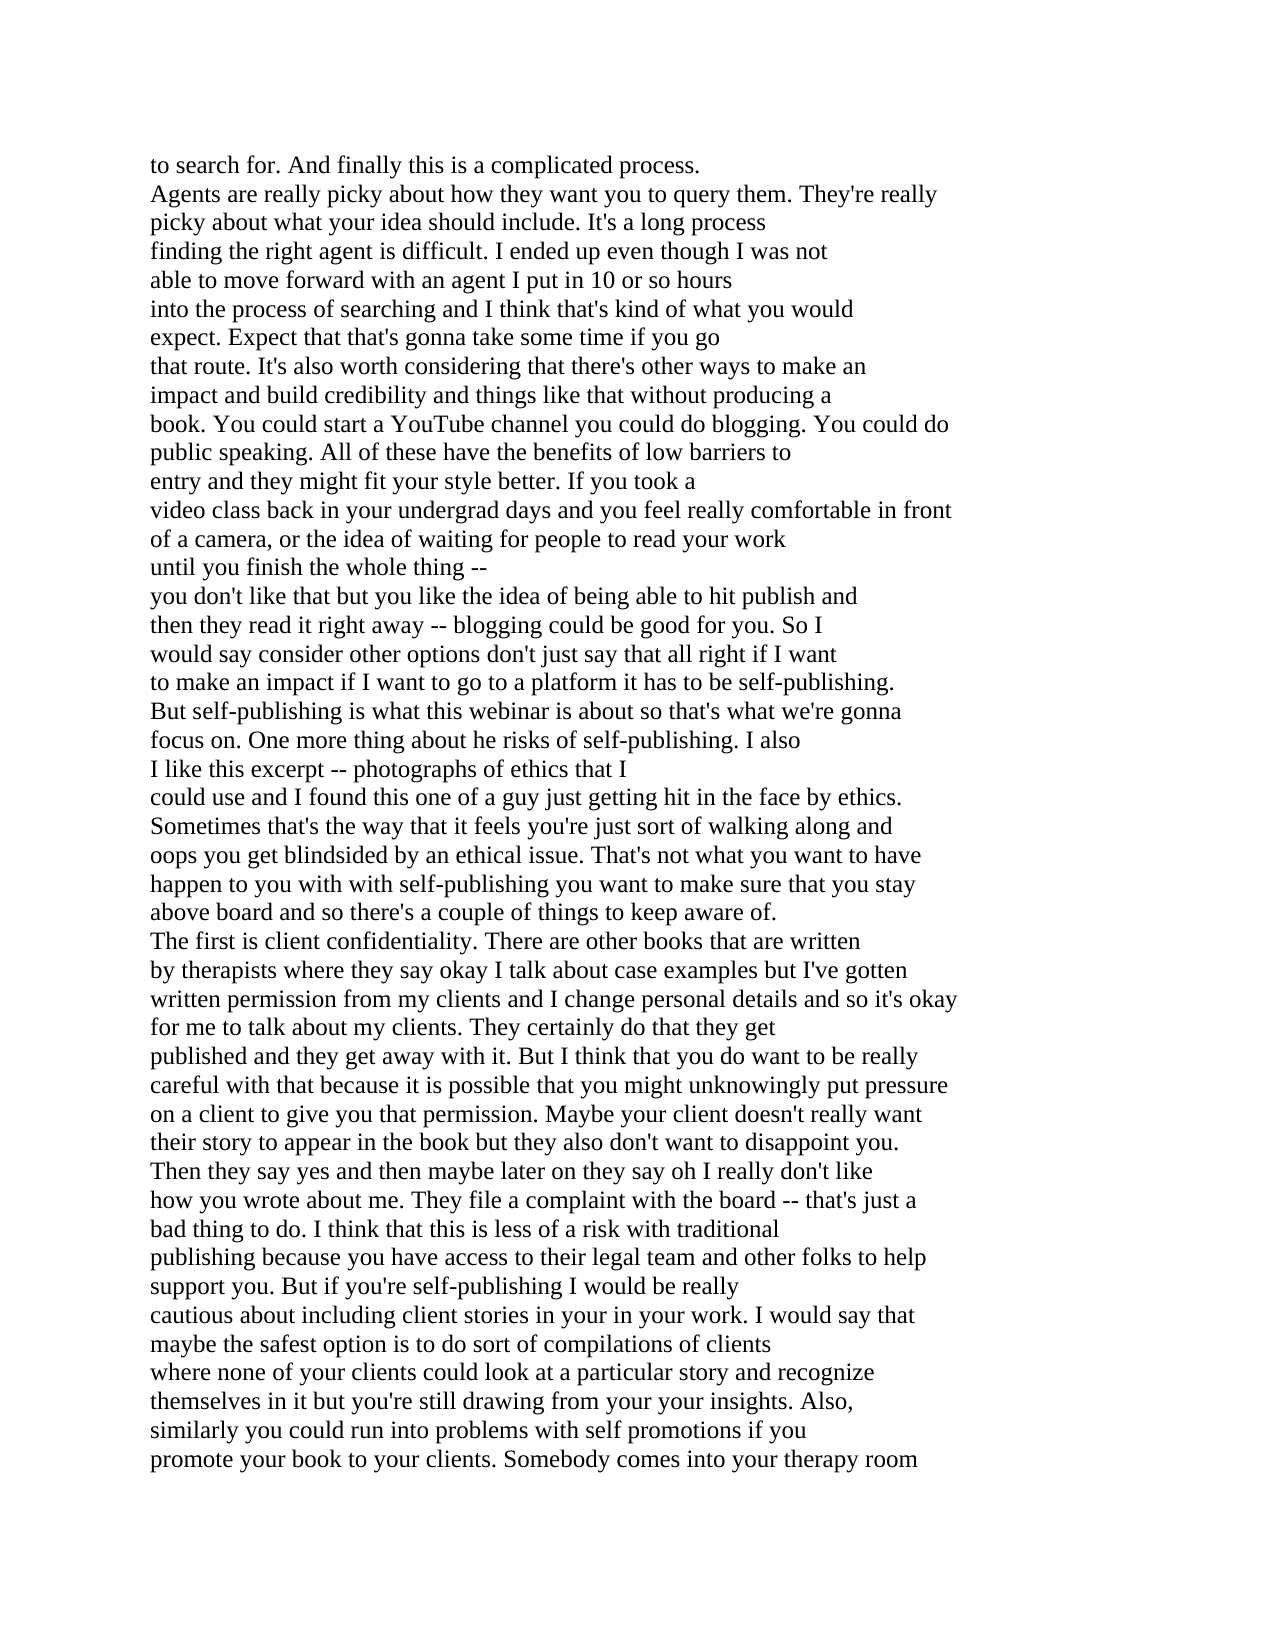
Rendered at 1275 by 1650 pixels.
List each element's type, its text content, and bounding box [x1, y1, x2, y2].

text public speaking. All of these have the benefits of low barriers to [150, 437, 1125, 466]
text themselves in it but you're still drawing from your your insights. Also, [150, 1386, 1125, 1415]
text support you. But if you're self-publishing I would be really [150, 1271, 1125, 1300]
text how you wrote about me. They file a complaint with the board -- that's just a [150, 1185, 1125, 1214]
text Sometimes that's the way that it feels you're just sort of walking along and [150, 811, 1125, 840]
text promote your book to your clients. Somebody comes into your therapy room [150, 1444, 1125, 1472]
text to search for. And finally this is a complicated process. [150, 150, 1125, 179]
text on a client to give you that permission. Maybe your client doesn't really want [150, 1099, 1125, 1127]
text oops you get blindsided by an ethical issue. That's not what you want to have [150, 840, 1125, 869]
text written permission from my clients and I change personal details and so it's okay [150, 984, 1125, 1012]
text entry and they might fit your style better. If you took a [150, 466, 1125, 495]
text to make an impact if I want to go to a platform it has to be self-publishing. [150, 667, 1125, 696]
text careful with that because it is possible that you might unknowingly put pressure [150, 1070, 1125, 1099]
text maybe the safest option is to do sort of compilations of clients [150, 1329, 1125, 1357]
text focus on. One more thing about he risks of self-publishing. I also [150, 725, 1125, 754]
text bad thing to do. I think that this is less of a risk with traditional [150, 1214, 1125, 1242]
text The first is client confidentiality. There are other books that are written [150, 926, 1125, 955]
text of a camera, or the idea of waiting for people to read your work [150, 524, 1125, 552]
text published and they get away with it. But I think that you do want to be really [150, 1041, 1125, 1070]
text by therapists where they say okay I talk about case examples but I've gotten [150, 955, 1125, 984]
text where none of your clients could look at a particular story and recognize [150, 1357, 1125, 1386]
text for me to talk about my clients. They certainly do that they get [150, 1012, 1125, 1041]
text expect. Expect that that's gonna take some time if you go [150, 322, 1125, 351]
text able to move forward with an agent I put in 10 or so hours [150, 265, 1125, 294]
text their story to appear in the book but they also don't want to disappoint you. [150, 1127, 1125, 1156]
text that route. It's also worth considering that there's other ways to make an [150, 351, 1125, 380]
text book. You could start a YouTube channel you could do blogging. You could do [150, 409, 1125, 437]
text above board and so there's a couple of things to keep aware of. [150, 897, 1125, 926]
text you don't like that but you like the idea of being able to hit publish and [150, 581, 1125, 610]
text until you finish the whole thing -- [150, 552, 1125, 581]
text cautious about including client stories in your in your work. I would say that [150, 1300, 1125, 1329]
text then they read it right away -- blogging could be good for you. So I [150, 610, 1125, 639]
text But self-publishing is what this webinar is about so that's what we're gonna [150, 696, 1125, 725]
text finding the right agent is difficult. I ended up even though I was not [150, 236, 1125, 265]
text Agents are really picky about how they want you to query them. They're really [150, 179, 1125, 207]
text I like this excerpt -- photographs of ethics that I [150, 754, 1125, 782]
text Then they say yes and then maybe later on they say oh I really don't like [150, 1156, 1125, 1185]
text picky about what your idea should include. It's a long process [150, 207, 1125, 236]
text video class back in your undergrad days and you feel really comfortable in front [150, 495, 1125, 524]
text would say consider other options don't just say that all right if I want [150, 639, 1125, 667]
text could use and I found this one of a guy just getting hit in the face by ethics. [150, 782, 1125, 811]
text publishing because you have access to their legal team and other folks to help [150, 1242, 1125, 1271]
text into the process of searching and I think that's kind of what you would [150, 294, 1125, 322]
text similarly you could run into problems with self promotions if you [150, 1415, 1125, 1444]
text happen to you with with self-publishing you want to make sure that you stay [150, 869, 1125, 897]
text impact and build credibility and things like that without producing a [150, 380, 1125, 409]
